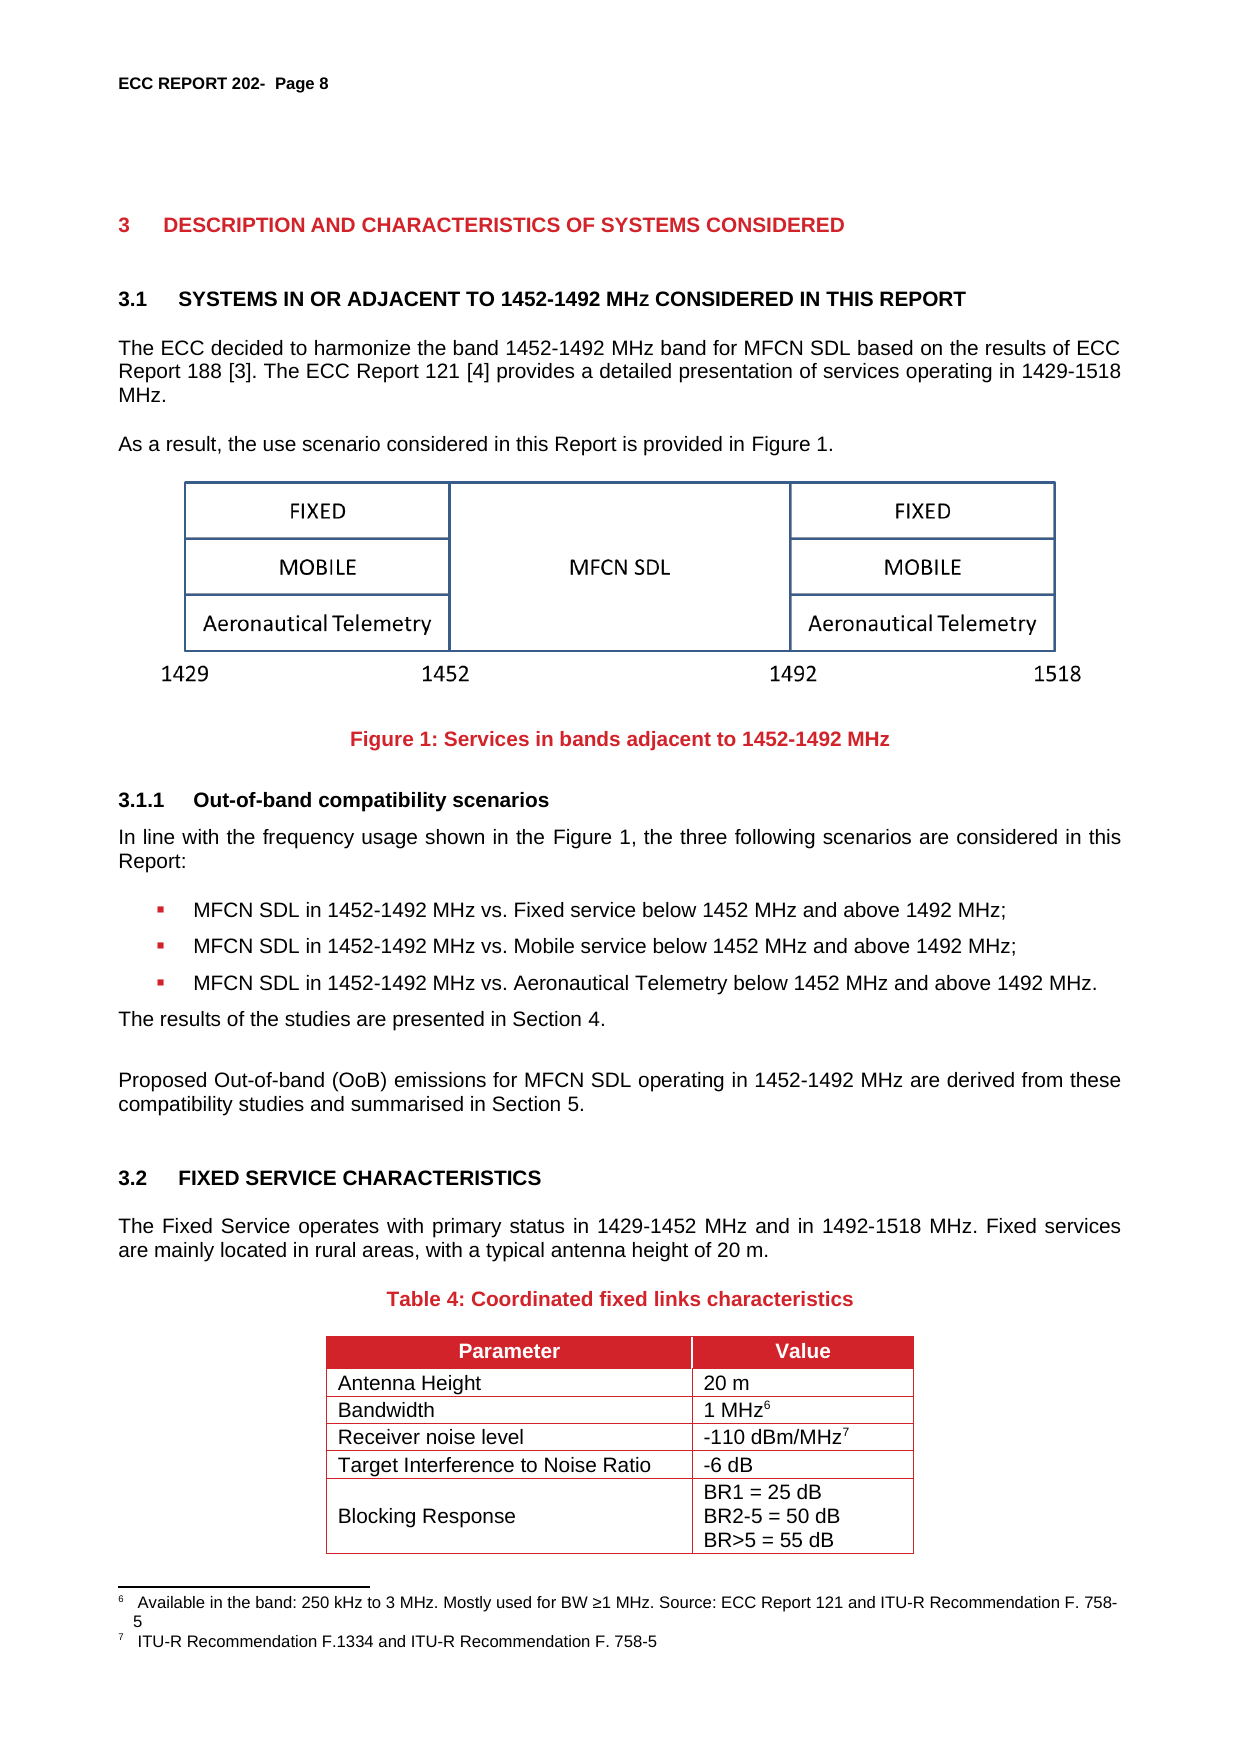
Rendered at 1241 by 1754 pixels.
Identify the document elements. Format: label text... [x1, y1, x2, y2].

subtitle Description and characteristics of systems considered [118, 212, 1122, 236]
table_cell Antenna Height [327, 1369, 692, 1396]
table_cell Receiver noise level [327, 1424, 692, 1450]
text The ECC decided to harmonize the band 1452-1492 MHz band for MFCN SDL based on the results of ECC Report 188 [3]. The ECC Report 121 [4] provides a detailed presentation of services operating in 1429-1518 MHz. [118, 335, 1122, 407]
text The results of the studies are presented in Section 4. [118, 1007, 1122, 1031]
list MFCN SDL in 1452-1492 MHz vs. Mobile service below 1452 MHz and above 1492 MHz; [156, 934, 1122, 958]
table_header Parameter [327, 1337, 691, 1368]
table_cell 20 m [693, 1369, 913, 1396]
table_cell -6 dB [693, 1451, 913, 1477]
subtitle Systems in or adjacent to 1452-1492 MHz considered in this report [118, 286, 1122, 310]
list Proposed Out-of-band (OoB) emissions for MFCN SDL operating in 1452-1492 MHz are derived from these compatibility studies and summarised in Section 5. [118, 1067, 1122, 1115]
list MFCN SDL in 1452-1492 MHz vs. Aeronautical Telemetry below 1452 MHz and above 1492 MHz. [156, 971, 1122, 994]
table_cell Bandwidth [327, 1397, 692, 1423]
subtitle Out-of-band compatibility scenarios [118, 788, 1122, 812]
picture [145, 481, 1096, 702]
text Table 4: Coordinated fixed links characteristics [118, 1287, 1122, 1311]
text Figure 1: Services in bands adjacent to 1452-1492 MHz [118, 727, 1122, 751]
table_cell Target Interference to Noise Ratio [327, 1451, 692, 1477]
list MFCN SDL in 1452-1492 MHz vs. Fixed service below 1452 MHz and above 1492 MHz; [156, 897, 1122, 921]
table_cell BR1 = 25 dB BR2-5 = 50 dB BR>5 = 55 dB [693, 1479, 913, 1553]
text As a result, the use scenario considered in this Report is provided in Figure 1. [118, 432, 1122, 456]
subtitle Fixed Service Characteristics [118, 1165, 1122, 1189]
text In line with the frequency usage shown in the Figure 1, the three following scenarios are considered in this Report: [118, 824, 1122, 872]
table_cell -110 dBm/MHz [693, 1424, 913, 1450]
table_cell Blocking Response [327, 1479, 692, 1553]
table_cell 1 MHz [693, 1397, 913, 1423]
table_header Value [693, 1337, 913, 1368]
text The Fixed Service operates with primary status in 1429-1452 MHz and in 1492-1518 MHz. Fixed services are mainly located in rural areas, with a typical antenna height of 20 m. [118, 1214, 1122, 1262]
